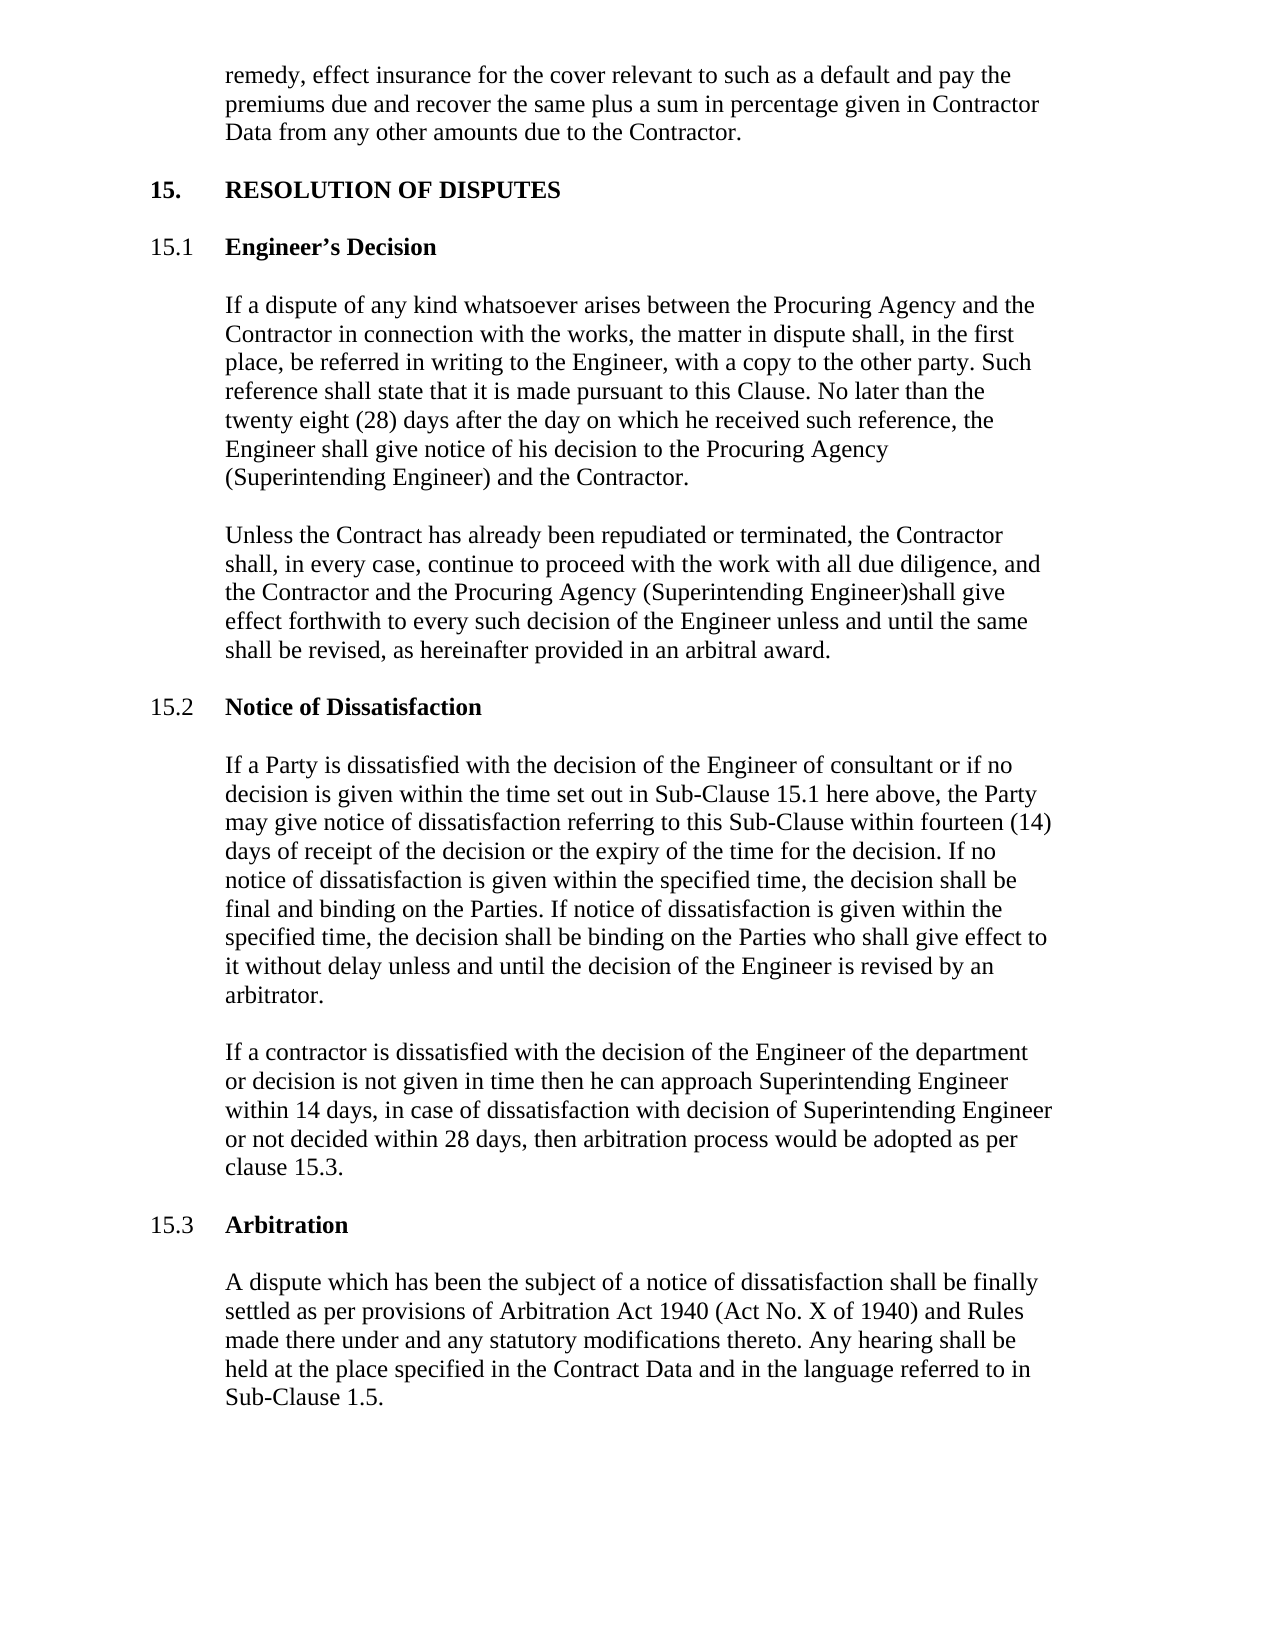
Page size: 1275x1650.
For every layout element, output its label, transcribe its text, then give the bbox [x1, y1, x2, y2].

text Engineer shall give notice of his decision to the Procuring Agency [225, 434, 1125, 462]
text Data from any other amounts due to the Contractor. [225, 117, 1125, 146]
text made there under and any statutory modifications thereto. Any hearing shall be [225, 1325, 1125, 1354]
text A dispute which has been the subject of a notice of dissatisfaction shall be finally [225, 1267, 1125, 1296]
text specified time, the decision shall be binding on the Parties who shall give effect to [225, 922, 1125, 951]
text reference shall state that it is made pursuant to this Clause. No later than the [225, 376, 1125, 405]
text shall be revised, as hereinafter provided in an arbitral award. [225, 635, 1125, 664]
text Unless the Contract has already been repudiated or terminated, the Contractor [225, 520, 1125, 549]
text the Contractor and the Procuring Agency (Superintending Engineer)shall give [225, 577, 1125, 606]
text premiums due and recover the same plus a sum in percentage given in Contractor [225, 89, 1125, 117]
text 15.2 Notice of Dissatisfaction [150, 692, 1125, 721]
text (Superintending Engineer) and the Contractor. [225, 462, 1125, 491]
text shall, in every case, continue to proceed with the work with all due diligence, and [225, 549, 1125, 577]
text clause 15.3. [225, 1152, 1125, 1181]
text held at the place specified in the Contract Data and in the language referred to in [225, 1354, 1125, 1382]
text Sub-Clause 1.5. [225, 1382, 1125, 1411]
text If a dispute of any kind whatsoever arises between the Procuring Agency and the [225, 290, 1125, 319]
text 15.1 Engineer’s Decision [150, 232, 1125, 261]
text it without delay unless and until the decision of the Engineer is revised by an [225, 951, 1125, 980]
text or not decided within 28 days, then arbitration process would be adopted as per [225, 1124, 1125, 1152]
text Contractor in connection with the works, the matter in dispute shall, in the first [225, 319, 1125, 347]
text final and binding on the Parties. If notice of dissatisfaction is given within the [225, 894, 1125, 922]
text 15.3 Arbitration [150, 1210, 1125, 1239]
text place, be referred in writing to the Engineer, with a copy to the other party. Such [225, 347, 1125, 376]
text or decision is not given in time then he can approach Superintending Engineer [225, 1066, 1125, 1095]
text notice of dissatisfaction is given within the specified time, the decision shall be [225, 865, 1125, 894]
text may give notice of dissatisfaction referring to this Sub-Clause within fourteen (14) [225, 807, 1125, 836]
text remedy, effect insurance for the cover relevant to such as a default and pay the [225, 60, 1125, 89]
text 15. RESOLUTION OF DISPUTES [150, 175, 1125, 204]
text arbitrator. [225, 980, 1125, 1009]
text effect forthwith to every such decision of the Engineer unless and until the same [225, 606, 1125, 635]
text decision is given within the time set out in Sub-Clause 15.1 here above, the Party [225, 779, 1125, 807]
text If a contractor is dissatisfied with the decision of the Engineer of the department [225, 1037, 1125, 1066]
text twenty eight (28) days after the day on which he received such reference, the [225, 405, 1125, 434]
text settled as per provisions of Arbitration Act 1940 (Act No. X of 1940) and Rules [225, 1296, 1125, 1325]
text If a Party is dissatisfied with the decision of the Engineer of consultant or if no [225, 750, 1125, 779]
text days of receipt of the decision or the expiry of the time for the decision. If no [225, 836, 1125, 865]
text within 14 days, in case of dissatisfaction with decision of Superintending Engineer [225, 1095, 1125, 1124]
